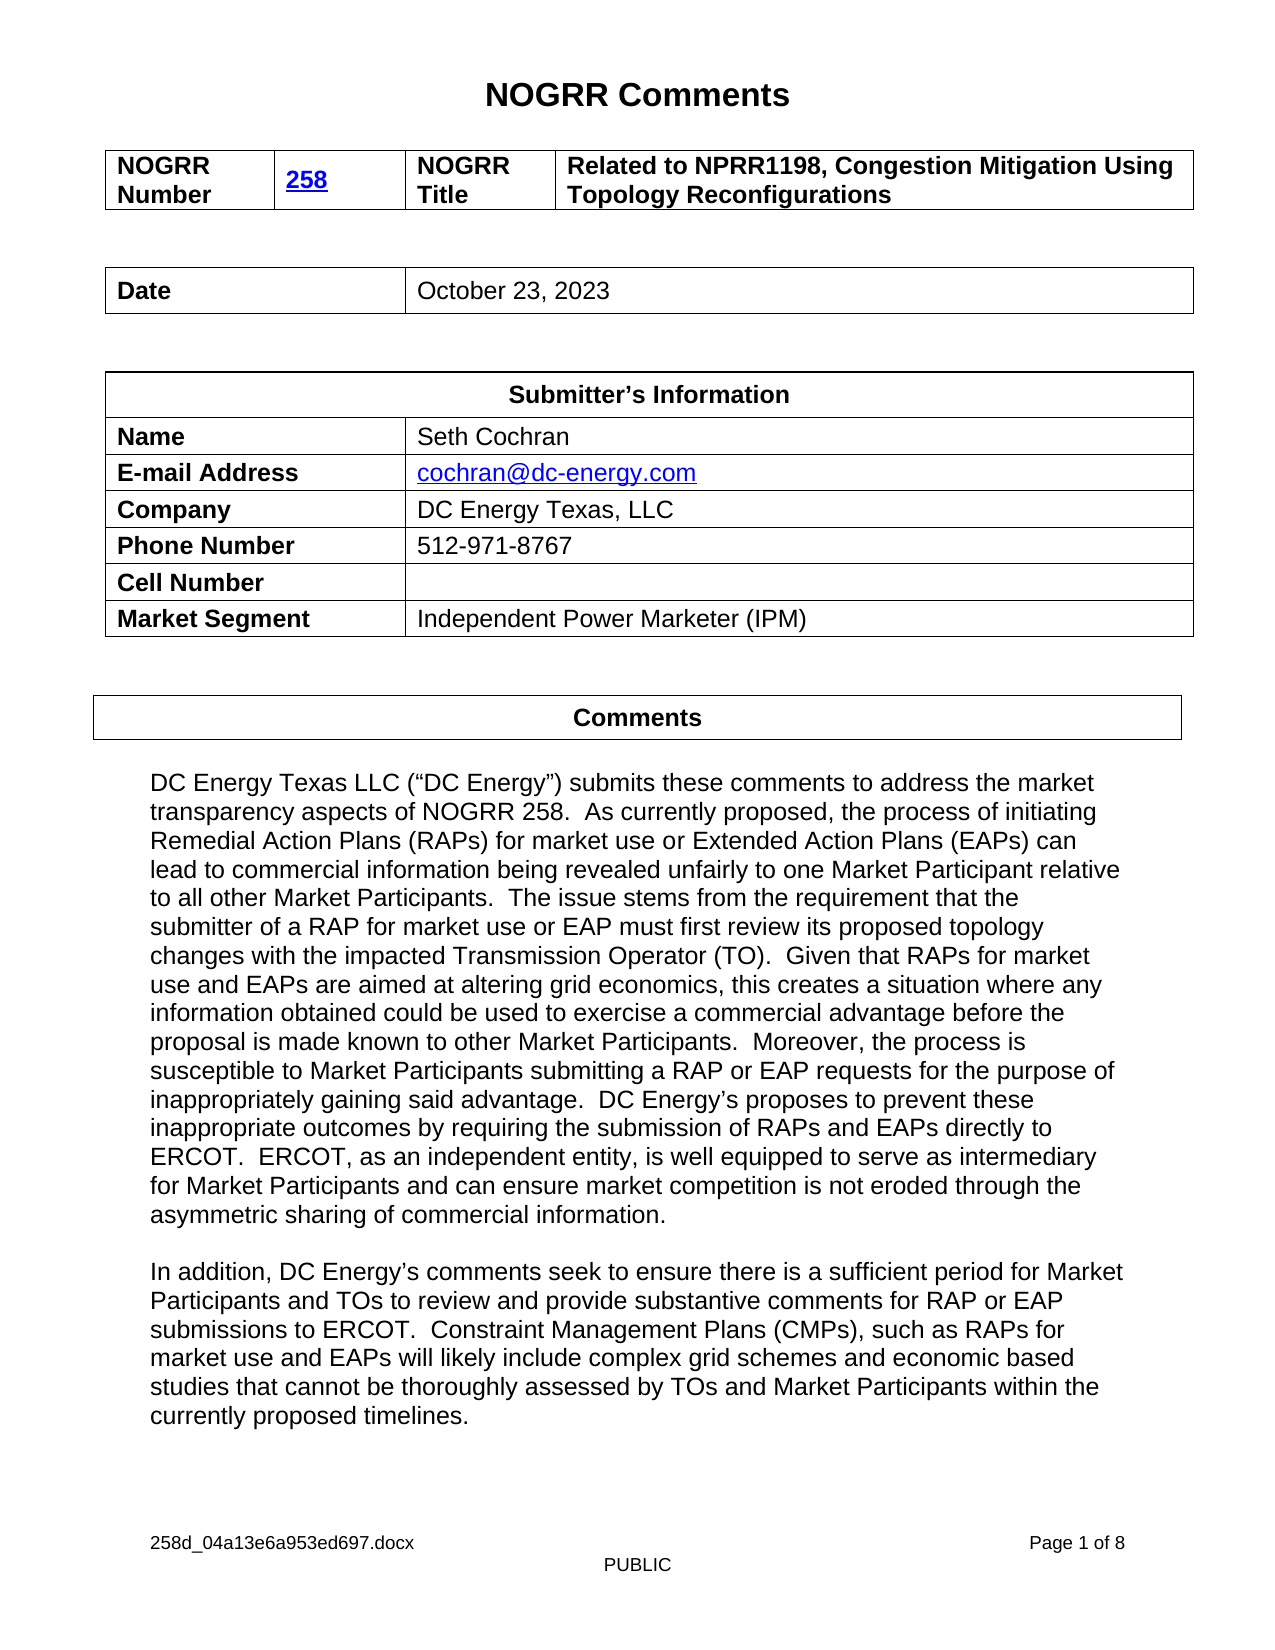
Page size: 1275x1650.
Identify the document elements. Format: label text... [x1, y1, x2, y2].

table_cell Company [106, 491, 405, 527]
table_header NOGRR Title [406, 151, 555, 208]
table_cell [406, 564, 1193, 599]
table_cell 512-971-8767 [406, 528, 1193, 563]
table_header NOGRR Number [106, 151, 274, 208]
table_header Related to NPRR1198, Congestion Mitigation Using Topology Reconfigurations [556, 151, 1193, 208]
table_header Date [106, 268, 405, 313]
table_cell Phone Number [106, 528, 405, 563]
table_cell Name [106, 418, 405, 454]
table_cell Cell Number [106, 564, 405, 599]
table_header 258 [275, 151, 405, 208]
table_cell DC Energy Texas, LLC [406, 491, 1193, 527]
table_cell cochran@dc-energy.com [406, 455, 1193, 490]
text In addition, DC Energy’s comments seek to ensure there is a sufficient period for Market Participants and TOs to review and provide substantive comments for RAP or EAP submissions to ERCOT. Constraint Management Plans (CMPs), such as RAPs for market use and EAPs will likely include complex grid schemes and economic based studies that cannot be thoroughly assessed by TOs and Market Participants within the currently proposed timelines. [150, 1257, 1125, 1429]
table_cell E-mail Address [106, 455, 405, 490]
table_cell Seth Cochran [406, 418, 1193, 454]
table_cell Independent Power Marketer (IPM) [406, 601, 1193, 636]
text DC Energy Texas LLC (“DC Energy”) submits these comments to address the market transparency aspects of NOGRR 258. As currently proposed, the process of initiating Remedial Action Plans (RAPs) for market use or Extended Action Plans (EAPs) can lead to commercial information being revealed unfairly to one Market Participant relative to all other Market Participants. The issue stems from the requirement that the submitter of a RAP for market use or EAP must first review its proposed topology changes with the impacted Transmission Operator (TO). Given that RAPs for market use and EAPs are aimed at altering grid economics, this creates a situation where any information obtained could be used to exercise a commercial advantage before the proposal is made known to other Market Participants. Moreover, the process is susceptible to Market Participants submitting a RAP or EAP requests for the purpose of inappropriately gaining said advantage. DC Energy’s proposes to prevent these inappropriate outcomes by requiring the submission of RAPs and EAPs directly to ERCOT. ERCOT, as an independent entity, is well equipped to serve as intermediary for Market Participants and can ensure market competition is not eroded through the asymmetric sharing of commercial information. [150, 768, 1125, 1228]
table_header October 23, 2023 [406, 268, 1193, 313]
table_cell Market Segment [106, 601, 405, 636]
table_header Comments [94, 696, 1181, 738]
table_header Submitter’s Information [106, 373, 1193, 417]
